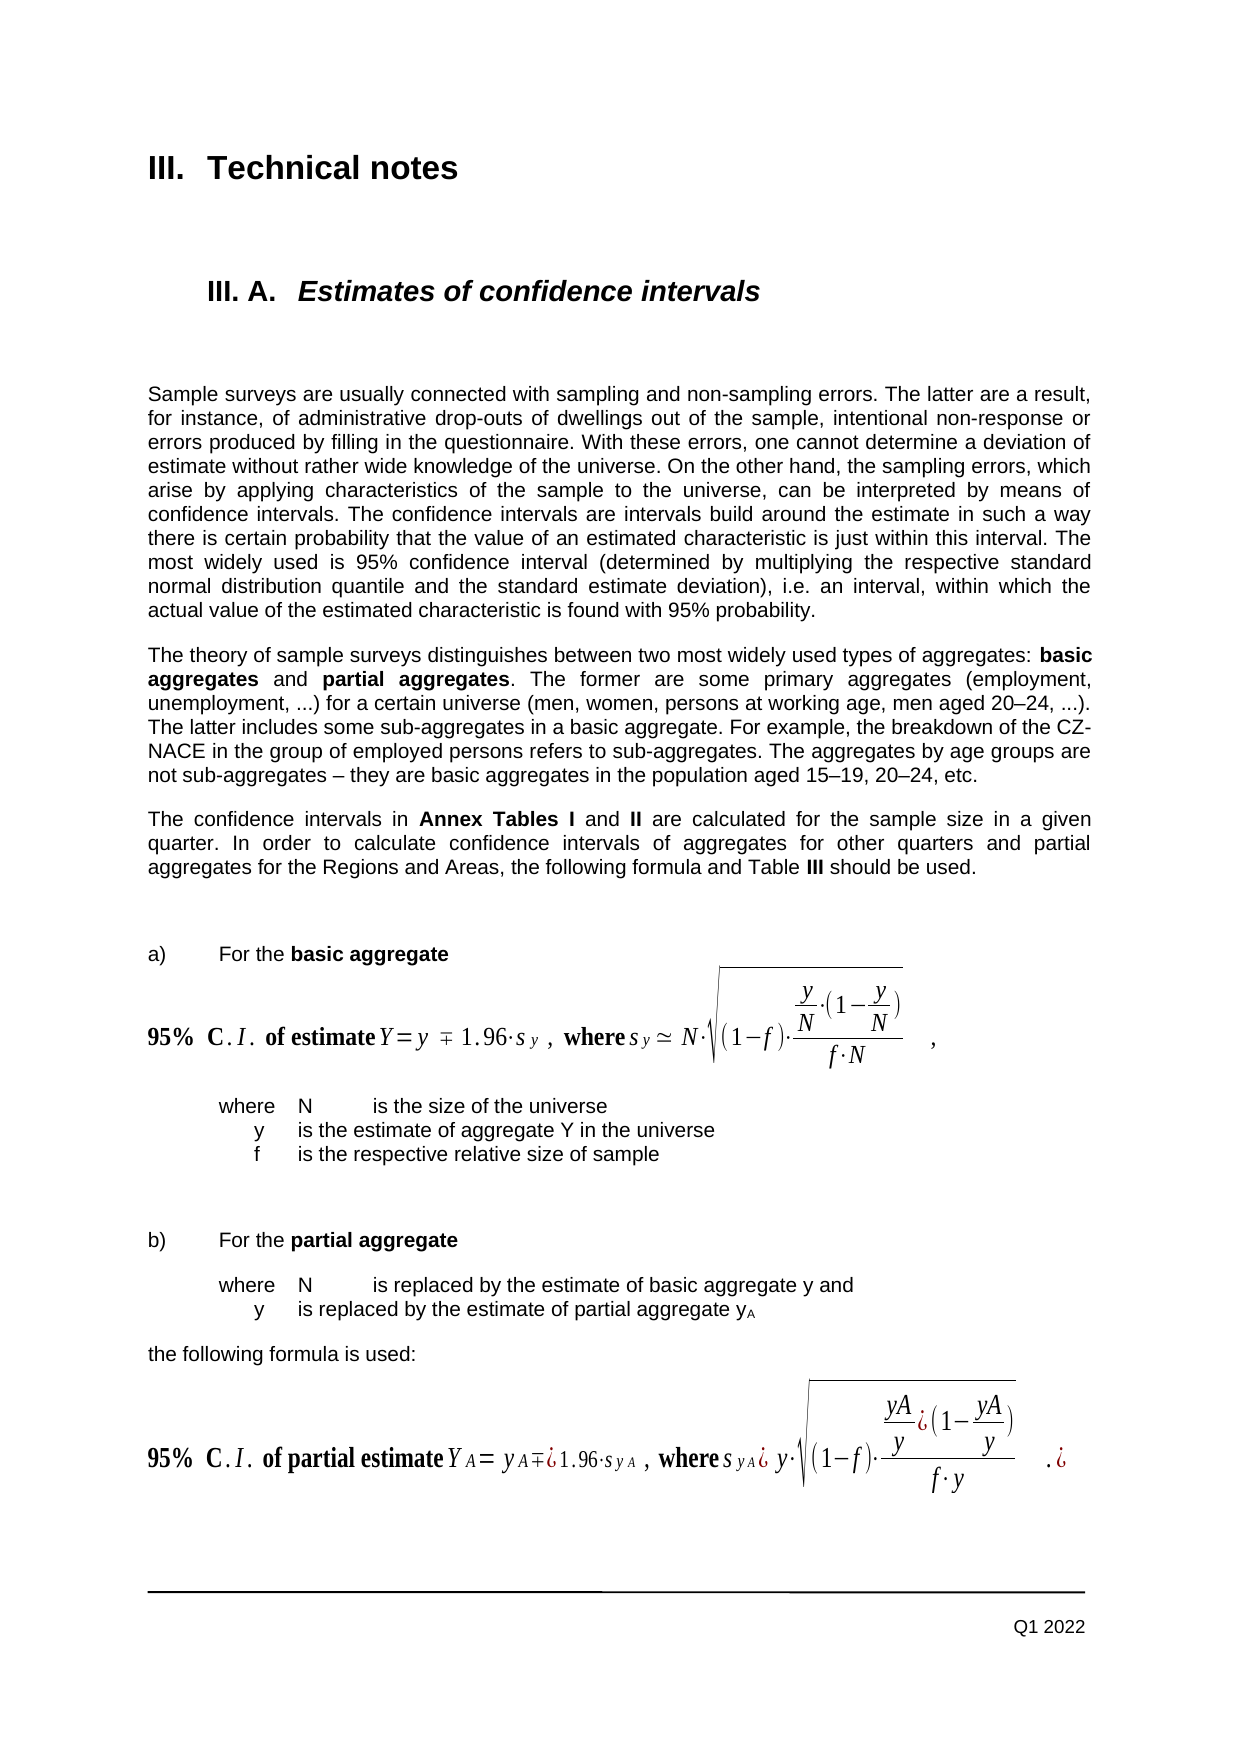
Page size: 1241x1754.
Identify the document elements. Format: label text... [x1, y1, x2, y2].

text where N is the size of the universe [218, 1094, 1092, 1118]
text The confidence intervals in Annex Tables I and II are calculated for the sample size in a given quarter. In order to calculate confidence intervals of aggregates for other quarters and partial aggregates for the Regions and Areas, the following formula and Table III should be used. [148, 807, 1092, 879]
text f is the respective relative size of sample [148, 1142, 1092, 1166]
text The theory of sample surveys distinguishes between two most widely used types of aggregates: basic aggregates and partial aggregates. The former are some primary aggregates (employment, unemployment, ...) for a certain universe (men, women, persons at working age, men aged 20–24, ...). The latter includes some sub-aggregates in a basic aggregate. For example, the breakdown of the CZ-NACE in the group of employed persons refers to sub-aggregates. The aggregates by age groups are not sub-aggregates – they are basic aggregates in the population aged 15–19, 20–24, etc. [148, 643, 1092, 786]
text where N is replaced by the estimate of basic aggregate y and [218, 1273, 1092, 1297]
text the following formula is used: [148, 1342, 1092, 1366]
text Sample surveys are usually connected with sampling and non-sampling errors. The latter are a result, for instance, of administrative drop-outs of dwellings out of the sample, intentional non-response or errors produced by filling in the questionnaire. With these errors, one cannot determine a deviation of estimate without rather wide knowledge of the universe. On the other hand, the sampling errors, which arise by applying characteristics of the sample to the universe, can be interpreted by means of confidence intervals. The confidence intervals are intervals build around the estimate in such a way there is certain probability that the value of an estimated characteristic is just within this interval. The most widely used is 95% confidence interval (determined by multiplying the respective standard normal distribution quantile and the standard estimate deviation), i.e. an interval, within which the actual value of the estimated characteristic is found with 95% probability. [148, 382, 1092, 622]
text y is the estimate of aggregate Y in the universe [148, 1118, 1092, 1142]
list Estimates of confidence intervals [207, 274, 1092, 307]
text a) For the basic aggregate [148, 942, 1092, 966]
text y is replaced by the estimate of partial aggregate yA [148, 1297, 1092, 1321]
list Technical notes [148, 148, 1092, 186]
text b) For the partial aggregate [148, 1228, 1092, 1252]
